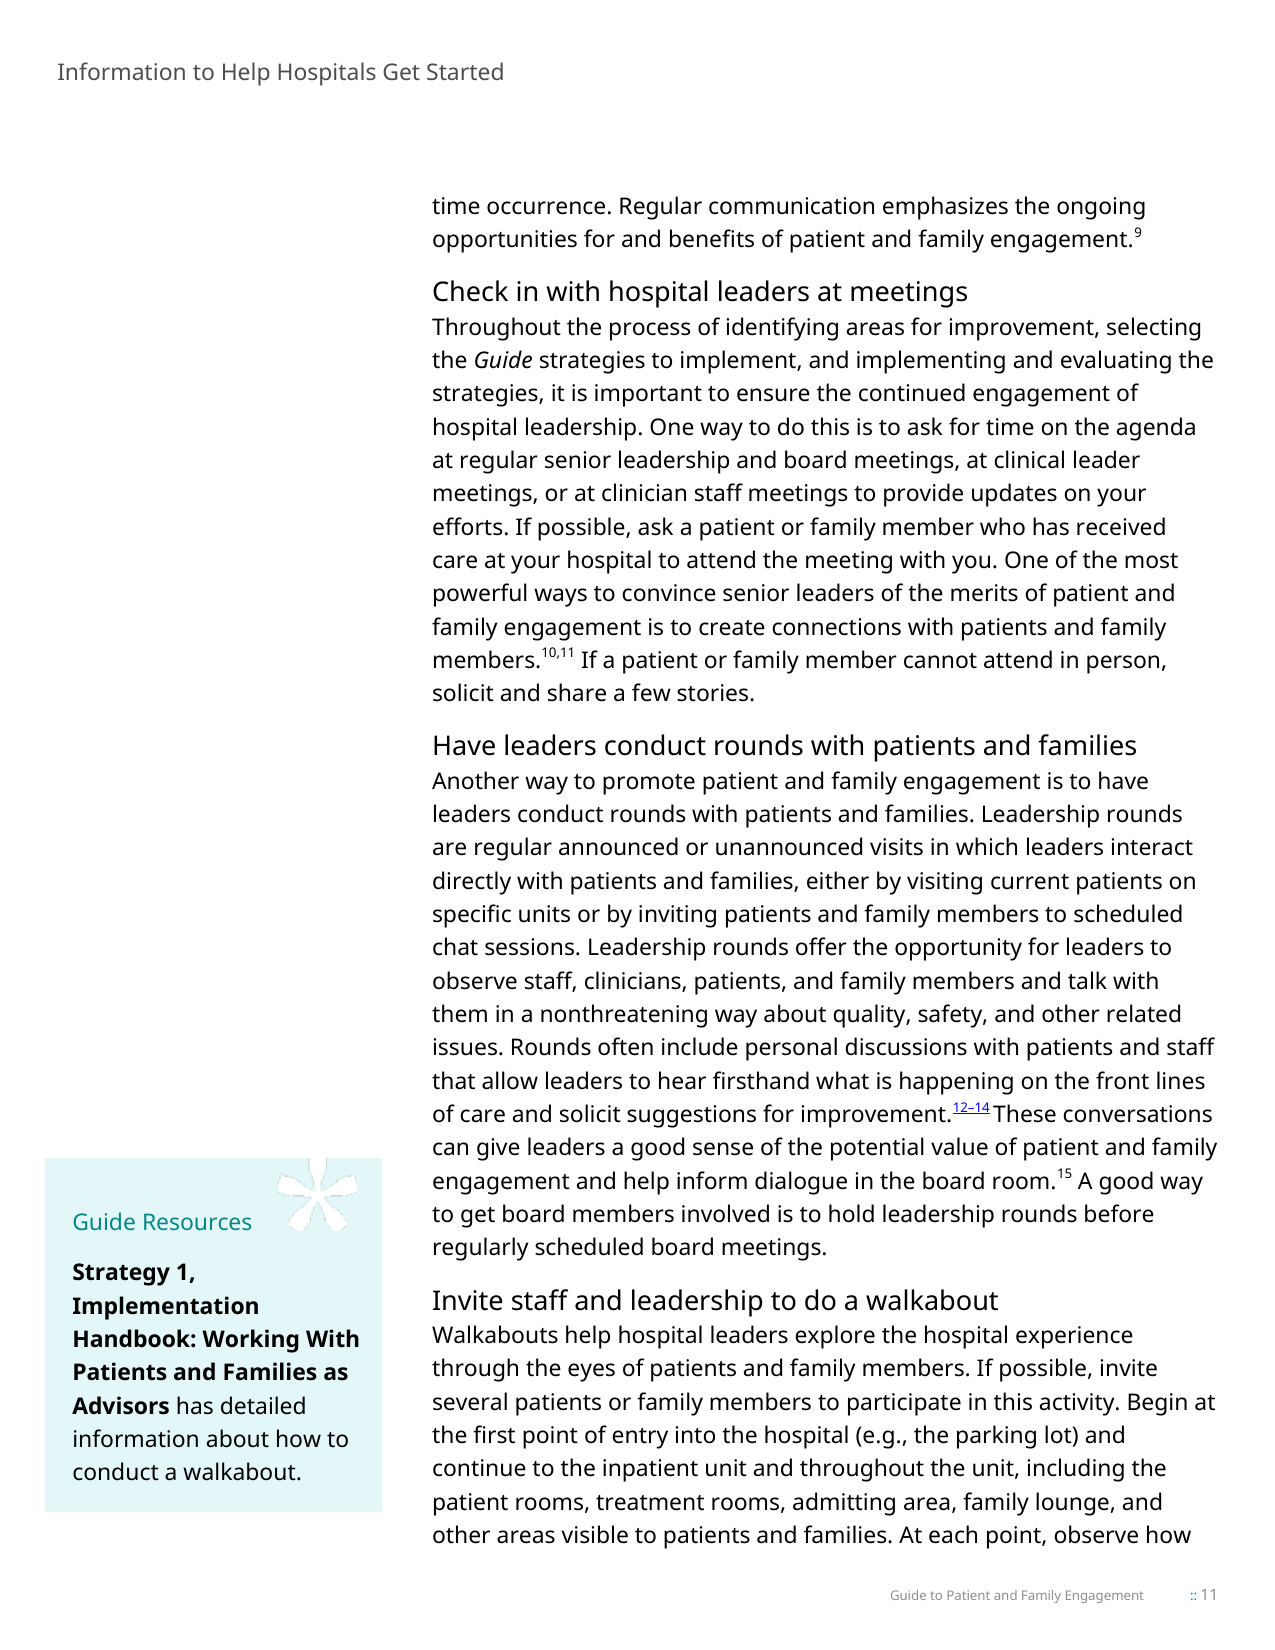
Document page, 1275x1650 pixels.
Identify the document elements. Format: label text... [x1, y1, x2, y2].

text time occurrence. Regular communication emphasizes the ongoing opportunities for and benefits of patient and family engagement.9 [432, 187, 1218, 254]
table_header Guide Resources Strategy 1, Implementation Handbook: Working With Patients and Families as Advisors has detailed information about how to conduct a walkabout. [45, 1158, 382, 1512]
text Another way to promote patient and family engagement is to have leaders conduct rounds with patients and families. Leadership rounds are regular announced or unannounced visits in which leaders interact directly with patients and families, either by visiting current patients on specific units or by inviting patients and family members to scheduled chat sessions. Leadership rounds offer the opportunity for leaders to observe staff, clinicians, patients, and family members and talk with them in a nonthreatening way about quality, safety, and other related issues. Rounds often include personal discussions with patients and staff that allow leaders to hear firsthand what is happening on the front lines of care and solicit suggestions for improvement.12–14 These conversations can give leaders a good sense of the potential value of patient and family engagement and help inform dialogue in the board room.15 A good way to get board members involved is to hold leadership rounds before regularly scheduled board meetings. [432, 762, 1218, 1262]
subtitle Have leaders conduct rounds with patients and families [432, 729, 1218, 762]
text Throughout the process of identifying areas for improvement, selecting the Guide strategies to implement, and implementing and evaluating the strategies, it is important to ensure the continued engagement of hospital leadership. One way to do this is to ask for time on the agenda at regular senior leadership and board meetings, at clinical leader meetings, or at clinician staff meetings to provide updates on your efforts. If possible, ask a patient or family member who has received care at your hospital to attend the meeting with you. One of the most powerful ways to convince senior leaders of the merits of patient and family engagement is to create connections with patients and family members.10,11 If a patient or family member cannot attend in person, solicit and share a few stories. [432, 308, 1218, 708]
subtitle Invite staff and leadership to do a walkabout [432, 1283, 1218, 1317]
subtitle Check in with hospital leaders at meetings [432, 275, 1218, 308]
